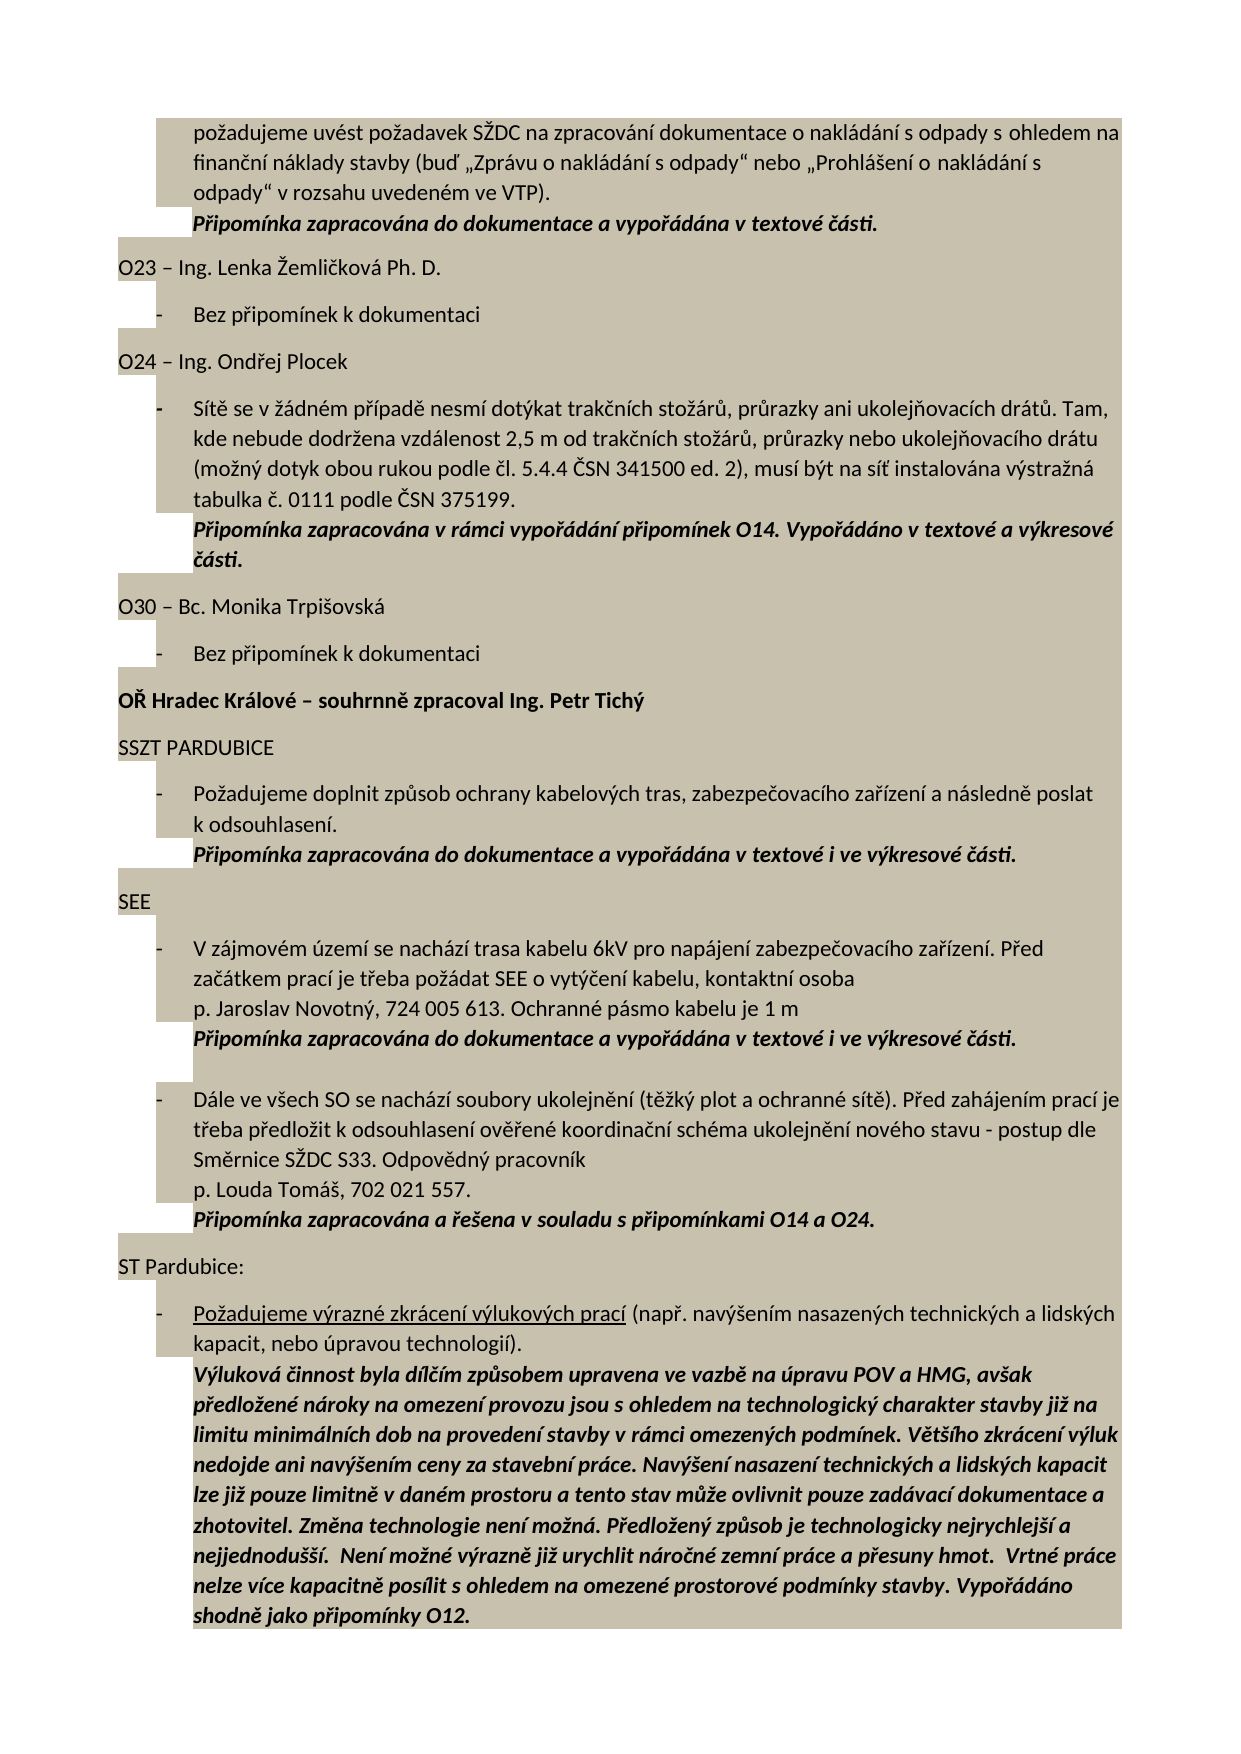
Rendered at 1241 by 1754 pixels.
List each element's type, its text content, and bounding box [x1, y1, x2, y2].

list Bez připomínek k dokumentaci [156, 639, 1122, 667]
list Sítě se v žádném případě nesmí dotýkat trakčních stožárů, průrazky ani ukolejňovacích drátů. Tam, kde nebude dodržena vzdálenost 2,5 m od trakčních stožárů, průrazky nebo ukolejňovacího drátu (možný dotyk obou rukou podle čl. 5.4.4 ČSN 341500 ed. 2), musí být na síť instalována výstražná tabulka č. 0111 podle ČSN 375199. [156, 394, 1122, 513]
text O30 – Bc. Monika Trpišovská [118, 592, 1122, 620]
list Připomínka zapracována a řešena v souladu s připomínkami O14 a O24. [193, 1206, 1122, 1233]
list Bez připomínek k dokumentaci [156, 300, 1122, 328]
list Připomínka zapracována v rámci vypořádání připomínek O14. Vypořádáno v textové a výkresové části. [193, 515, 1122, 573]
text SSZT PARDUBICE [118, 733, 1122, 761]
text O24 – Ing. Ondřej Plocek [118, 347, 1122, 375]
list Výluková činnost byla dílčím způsobem upravena ve vazbě na úpravu POV a HMG, avšak předložené nároky na omezení provozu jsou s ohledem na technologický charakter stavby již na limitu minimálních dob na provedení stavby v rámci omezených podmínek. Většího zkrácení výluk nedojde ani navýšením ceny za stavební práce. Navýšení nasazení technických a lidských kapacit lze již pouze limitně v daném prostoru a tento stav může ovlivnit pouze zadávací dokumentace a zhotovitel. Změna technologie není možná. Předložený způsob je technologicky nejrychlejší a nejjednodušší. Není možné výrazně již urychlit náročné zemní práce a přesuny hmot. Vrtné práce nelze více kapacitně posílit s ohledem na omezené prostorové podmínky stavby. Vypořádáno shodně jako připomínky O12. [193, 1360, 1122, 1629]
list Požadujeme doplnit způsob ochrany kabelových tras, zabezpečovacího zařízení a následně poslat k odsouhlasení. [156, 779, 1122, 838]
list Požadujeme výrazné zkrácení výlukových prací (např. navýšením nasazených technických a lidských kapacit, nebo úpravou technologií). [156, 1299, 1122, 1357]
text O23 – Ing. Lenka Žemličková Ph. D. [118, 253, 1122, 281]
list V zájmovém území se nachází trasa kabelu 6kV pro napájení zabezpečovacího zařízení. Před začátkem prací je třeba požádat SEE o vytýčení kabelu, kontaktní osoba p. Jaroslav Novotný, 724 005 613. Ochranné pásmo kabelu je 1 m [156, 934, 1122, 1022]
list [156, 118, 1122, 207]
list Připomínka zapracována do dokumentace a vypořádána v textové i ve výkresové části. [193, 1024, 1122, 1052]
list Dále ve všech SO se nachází soubory ukolejnění (těžký plot a ochranné sítě). Před zahájením prací je třeba předložit k odsouhlasení ověřené koordinační schéma ukolejnění nového stavu - postup dle Směrnice SŽDC S33. Odpovědný pracovník p. Louda Tomáš, 702 021 557. [156, 1085, 1122, 1203]
text SEE [118, 887, 1122, 915]
text ST Pardubice: [118, 1252, 1122, 1280]
text OŘ Hradec Králové – souhrnně zpracoval Ing. Petr Tichý [118, 686, 1122, 714]
list Připomínka zapracována do dokumentace a vypořádána v textové části. [192, 209, 1122, 237]
list Připomínka zapracována do dokumentace a vypořádána v textové i ve výkresové části. [193, 840, 1122, 868]
